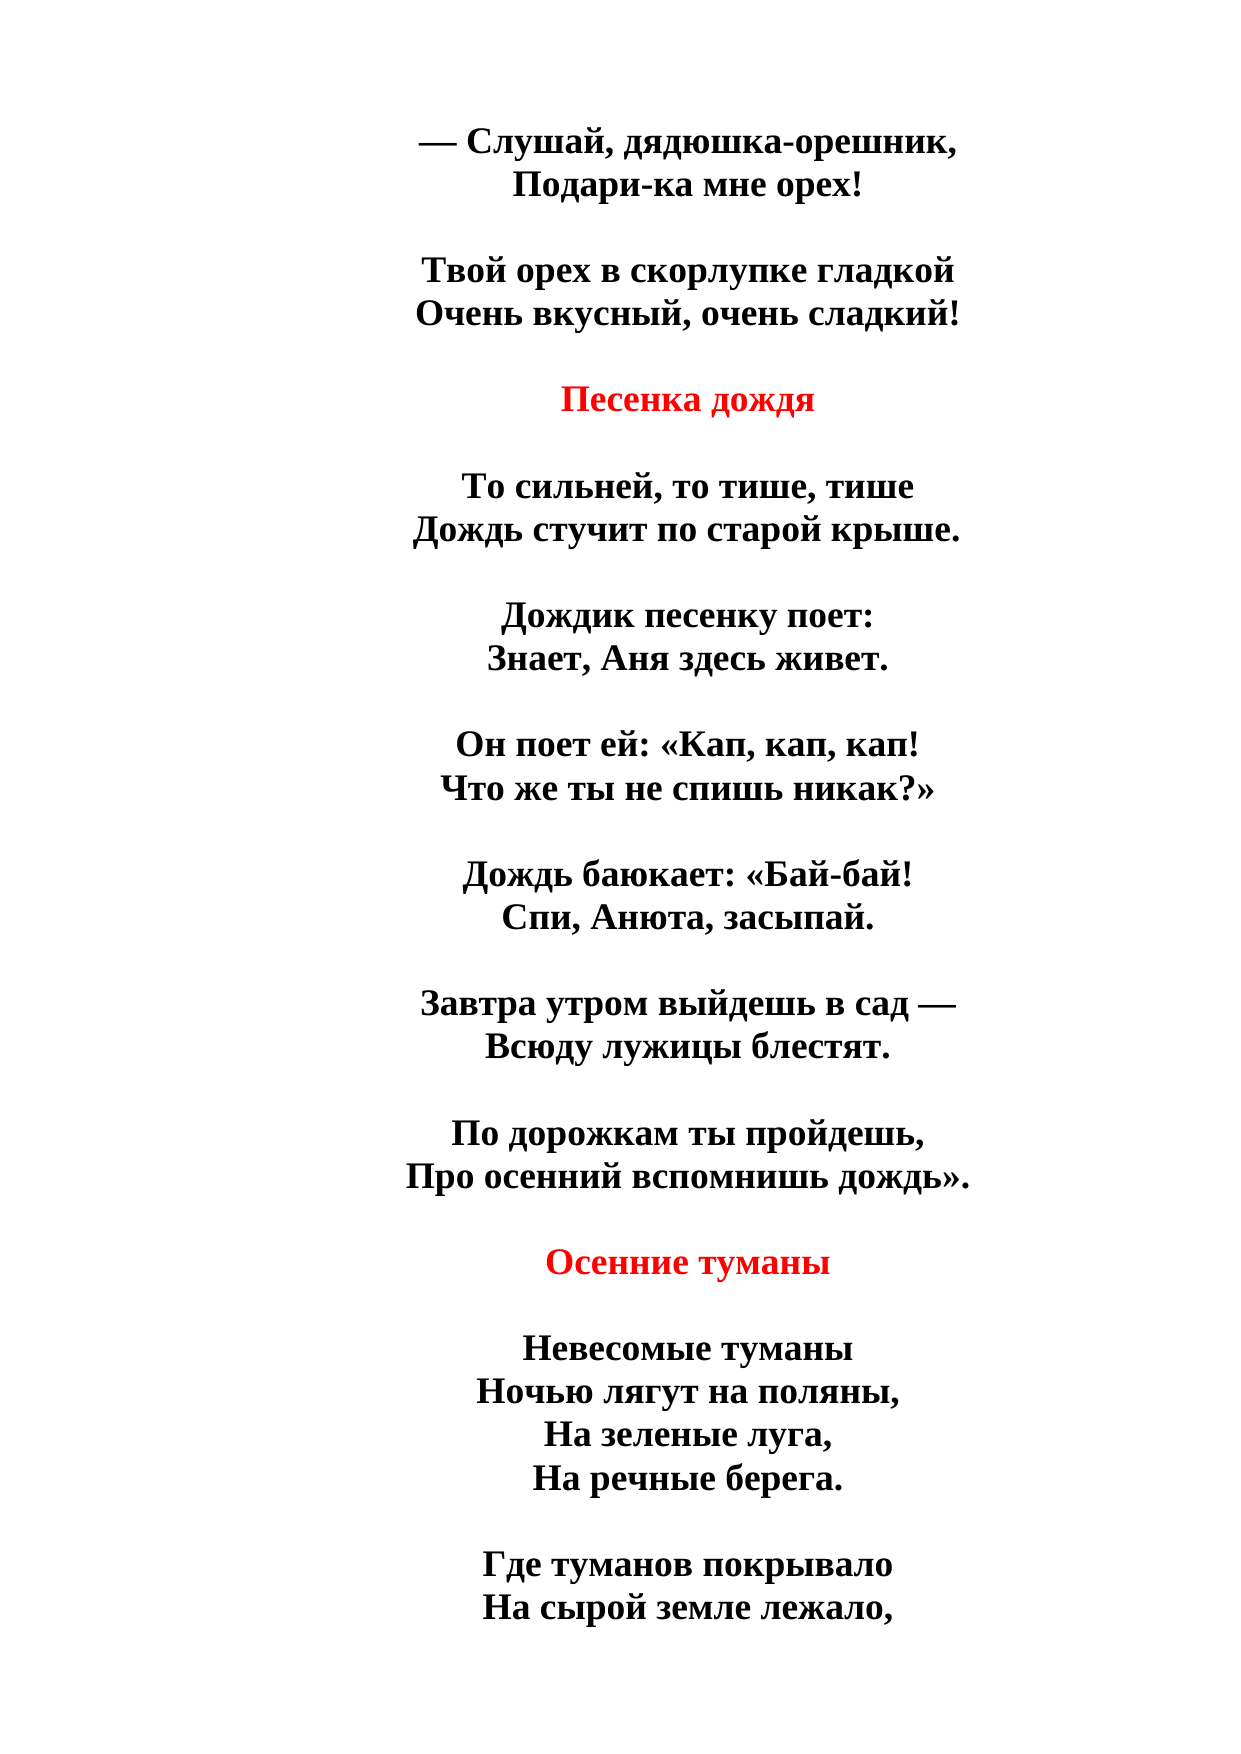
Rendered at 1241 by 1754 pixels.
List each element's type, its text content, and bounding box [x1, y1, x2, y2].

text — Слушай, дядюшка-орешник, [177, 118, 1152, 161]
text То сильней, то тише, тише [177, 463, 1152, 506]
text По дорожкам ты пройдешь, [177, 1110, 1152, 1153]
text Знает, Аня здесь живет. [177, 636, 1152, 679]
text Он поет ей: «Кап, кап, кап! [177, 722, 1152, 765]
text Всюду лужицы блестят. [177, 1024, 1152, 1067]
text На сырой земле лежало, [177, 1584, 1152, 1627]
text Песенка дождя [177, 377, 1152, 420]
text Завтра утром выйдешь в сад — [177, 981, 1152, 1024]
text Невесомые туманы [177, 1326, 1152, 1369]
text Дождик песенку поет: [177, 592, 1152, 636]
text Осенние туманы [177, 1239, 1152, 1282]
text Подари-ка мне орех! [177, 161, 1152, 204]
text Очень вкусный, очень сладкий! [177, 291, 1152, 334]
text Дождь баюкает: «Бай-бай! [177, 851, 1152, 894]
text Твой орех в скорлупке гладкой [177, 247, 1152, 291]
text Спи, Анюта, засыпай. [177, 894, 1152, 937]
text Что же ты не спишь никак?» [177, 765, 1152, 808]
text На зеленые луга, [177, 1412, 1152, 1455]
text На речные берега. [177, 1455, 1152, 1498]
text Дождь стучит по старой крыше. [177, 506, 1152, 549]
text Где туманов покрывало [177, 1541, 1152, 1584]
text Ночью лягут на поляны, [177, 1369, 1152, 1412]
text Про осенний вспомнишь дождь». [177, 1153, 1152, 1196]
